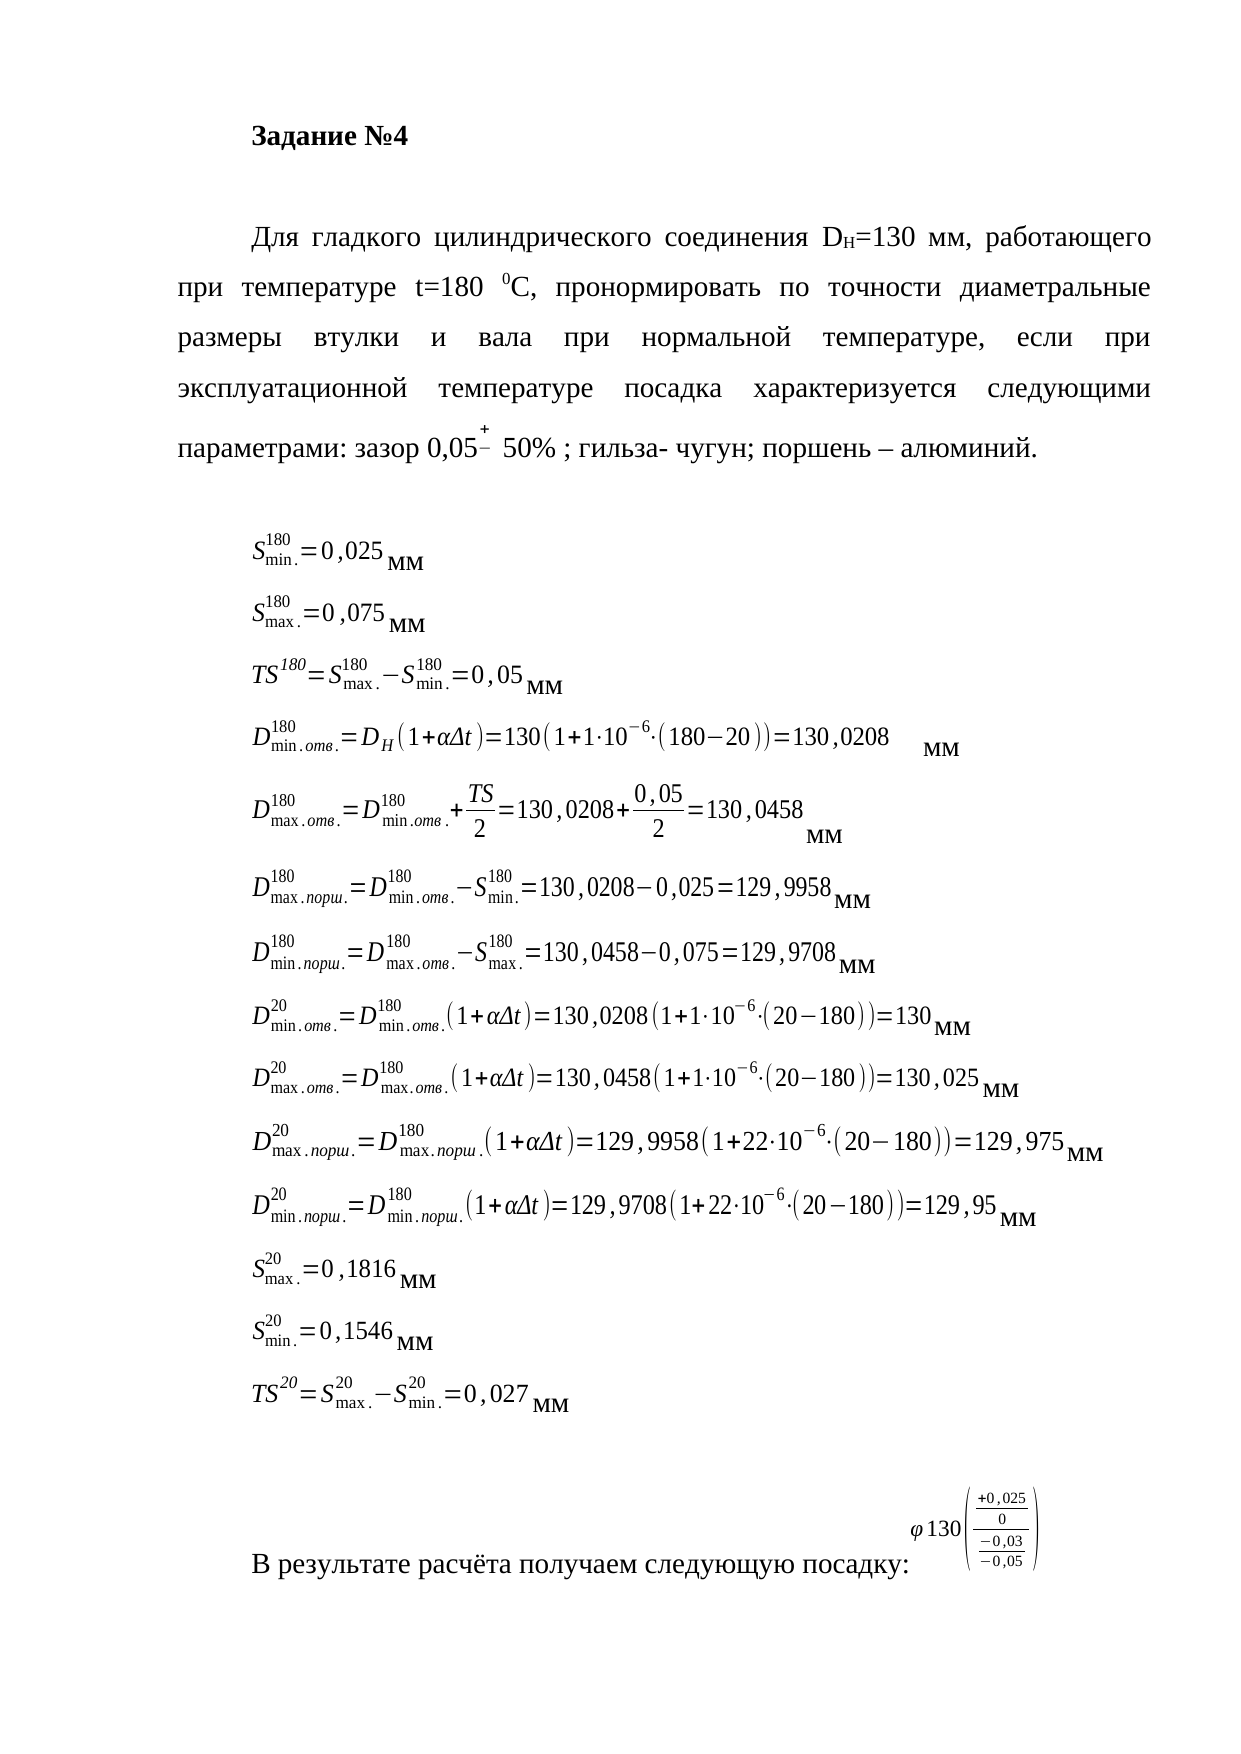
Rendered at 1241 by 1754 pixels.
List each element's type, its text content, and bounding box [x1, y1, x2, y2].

text мм [177, 866, 1152, 915]
text Для гладкого цилиндрического соединения DH=130 мм, работающего при температуре t=180 , пронормировать по точности диаметральные размеры втулки и вала при нормальной температуре, если при эксплуатационной температуре посадка характеризуется следующими параметрами: зазор 0,05 50% ; гильза- чугун; поршень – алюминий. [177, 219, 1152, 464]
text мм [177, 531, 1152, 576]
text мм [177, 655, 1152, 700]
text мм [177, 1059, 1152, 1104]
text мм [177, 1121, 1152, 1168]
text мм [177, 717, 1152, 762]
text мм [177, 779, 1152, 849]
text мм [177, 593, 1152, 638]
text мм [177, 997, 1152, 1042]
text Задание №4 [177, 118, 1152, 152]
text мм [177, 1374, 1152, 1419]
text мм [177, 1250, 1152, 1295]
text мм [177, 1184, 1152, 1233]
text мм [177, 1312, 1152, 1357]
text мм [177, 931, 1152, 980]
text В результате расчёта получаем следующую посадку: [177, 1486, 1152, 1580]
